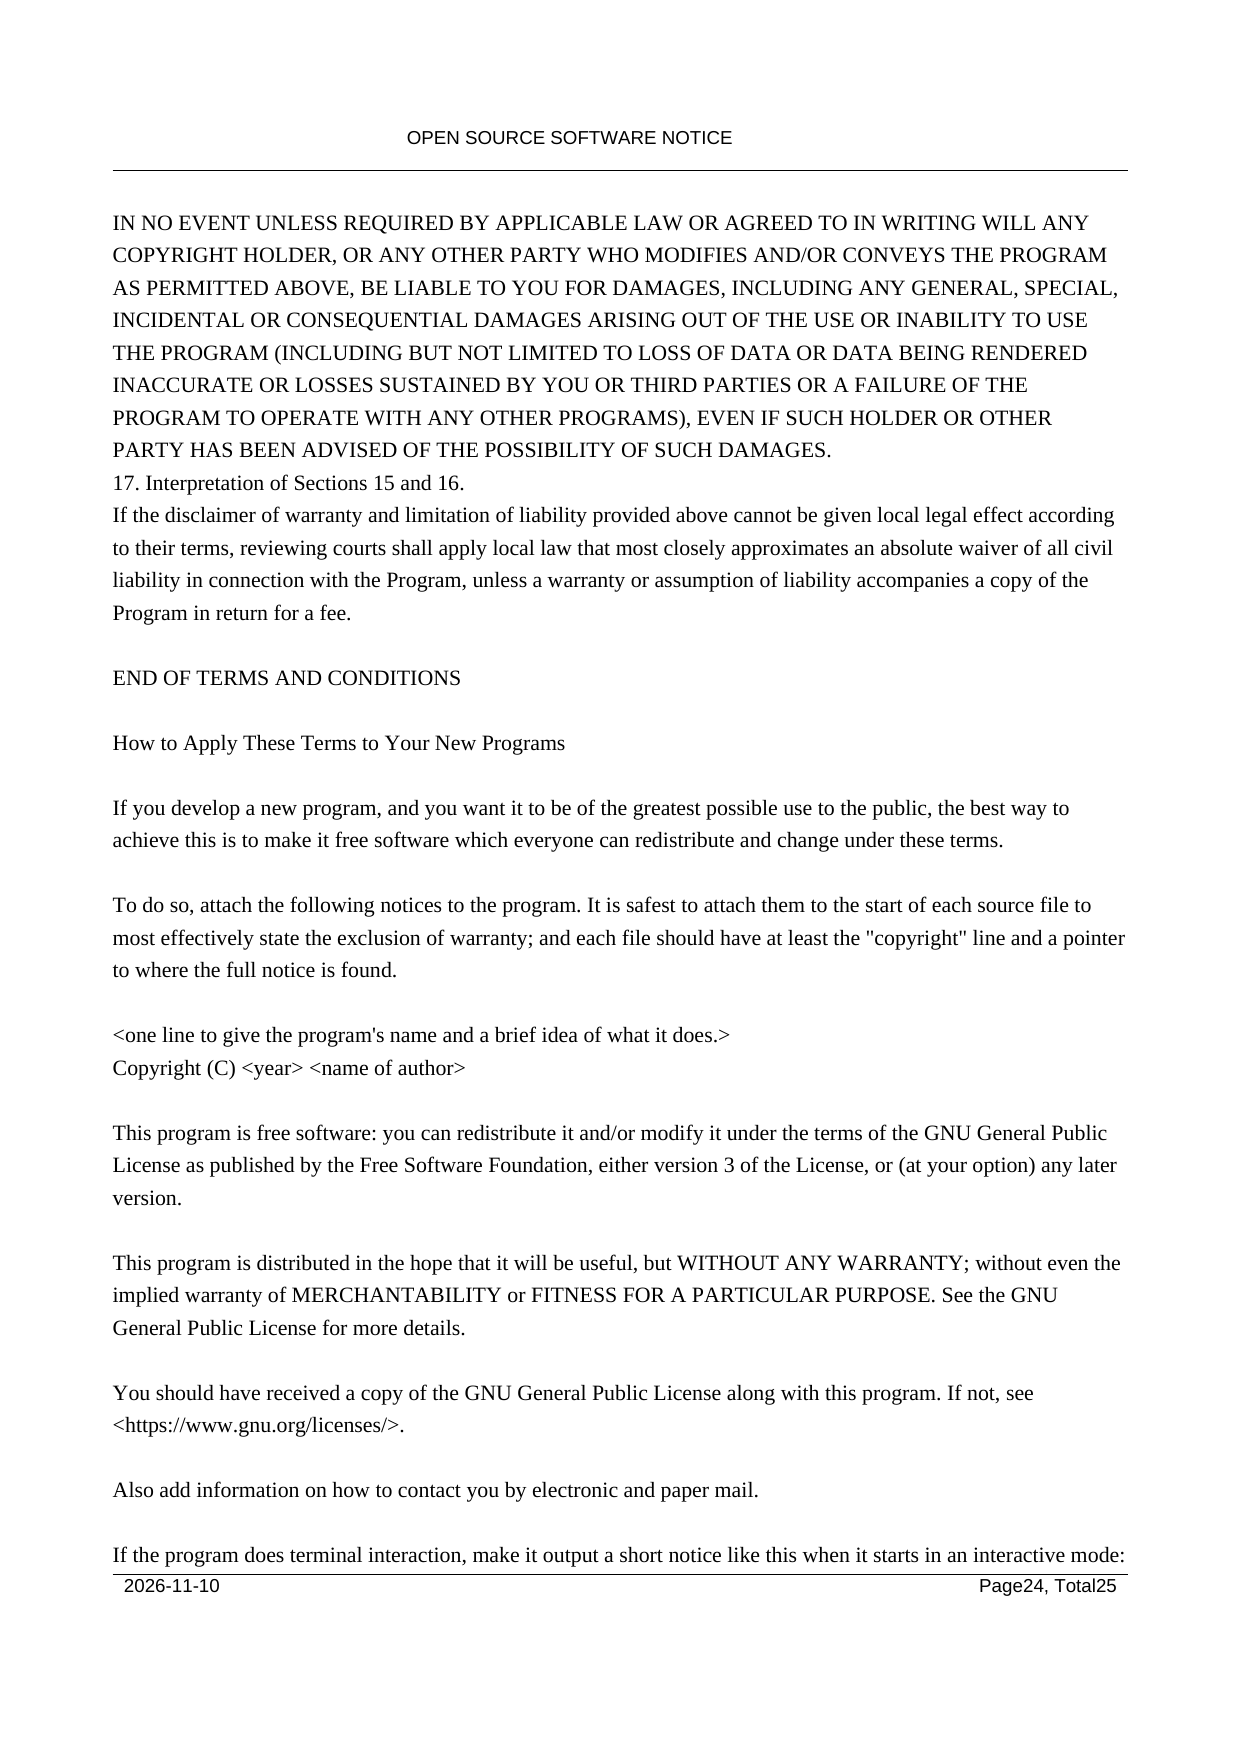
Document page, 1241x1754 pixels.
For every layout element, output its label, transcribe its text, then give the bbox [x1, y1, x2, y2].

text <one line to give the program's name and a brief idea of what it does.> [112, 1019, 1128, 1051]
text This program is free software: you can redistribute it and/or modify it under the terms of the GNU General Public License as published by the Free Software Foundation, either version 3 of the License, or (at your option) any later version. [112, 1116, 1128, 1214]
text If the program does terminal interaction, make it output a short notice like this when it starts in an interactive mode: [112, 1539, 1128, 1571]
text END OF TERMS AND CONDITIONS [112, 661, 1128, 694]
text This program is distributed in the hope that it will be useful, but WITHOUT ANY WARRANTY; without even the implied warranty of MERCHANTABILITY or FITNESS FOR A PARTICULAR PURPOSE. See the GNU General Public License for more details. [112, 1246, 1128, 1344]
text IN NO EVENT UNLESS REQUIRED BY APPLICABLE LAW OR AGREED TO IN WRITING WILL ANY COPYRIGHT HOLDER, OR ANY OTHER PARTY WHO MODIFIES AND/OR CONVEYS THE PROGRAM AS PERMITTED ABOVE, BE LIABLE TO YOU FOR DAMAGES, INCLUDING ANY GENERAL, SPECIAL, INCIDENTAL OR CONSEQUENTIAL DAMAGES ARISING OUT OF THE USE OR INABILITY TO USE THE PROGRAM (INCLUDING BUT NOT LIMITED TO LOSS OF DATA OR DATA BEING RENDERED INACCURATE OR LOSSES SUSTAINED BY YOU OR THIRD PARTIES OR A FAILURE OF THE PROGRAM TO OPERATE WITH ANY OTHER PROGRAMS), EVEN IF SUCH HOLDER OR OTHER PARTY HAS BEEN ADVISED OF THE POSSIBILITY OF SUCH DAMAGES. [112, 206, 1128, 466]
text Also add information on how to contact you by electronic and paper mail. [112, 1474, 1128, 1506]
text You should have received a copy of the GNU General Public License along with this program. If not, see <https://www.gnu.org/licenses/>. [112, 1376, 1128, 1441]
text If you develop a new program, and you want it to be of the greatest possible use to the public, the best way to achieve this is to make it free software which everyone can redistribute and change under these terms. [112, 791, 1128, 856]
text If the disclaimer of warranty and limitation of liability provided above cannot be given local legal effect according to their terms, reviewing courts shall apply local law that most closely approximates an absolute waiver of all civil liability in connection with the Program, unless a warranty or assumption of liability accompanies a copy of the Program in return for a fee. [112, 499, 1128, 629]
text To do so, attach the following notices to the program. It is safest to attach them to the start of each source file to most effectively state the exclusion of warranty; and each file should have at least the "copyright" line and a pointer to where the full notice is found. [112, 889, 1128, 986]
text 17. Interpretation of Sections 15 and 16. [112, 466, 1128, 499]
text Copyright (C) <year> <name of author> [112, 1051, 1128, 1084]
text How to Apply These Terms to Your New Programs [112, 726, 1128, 759]
